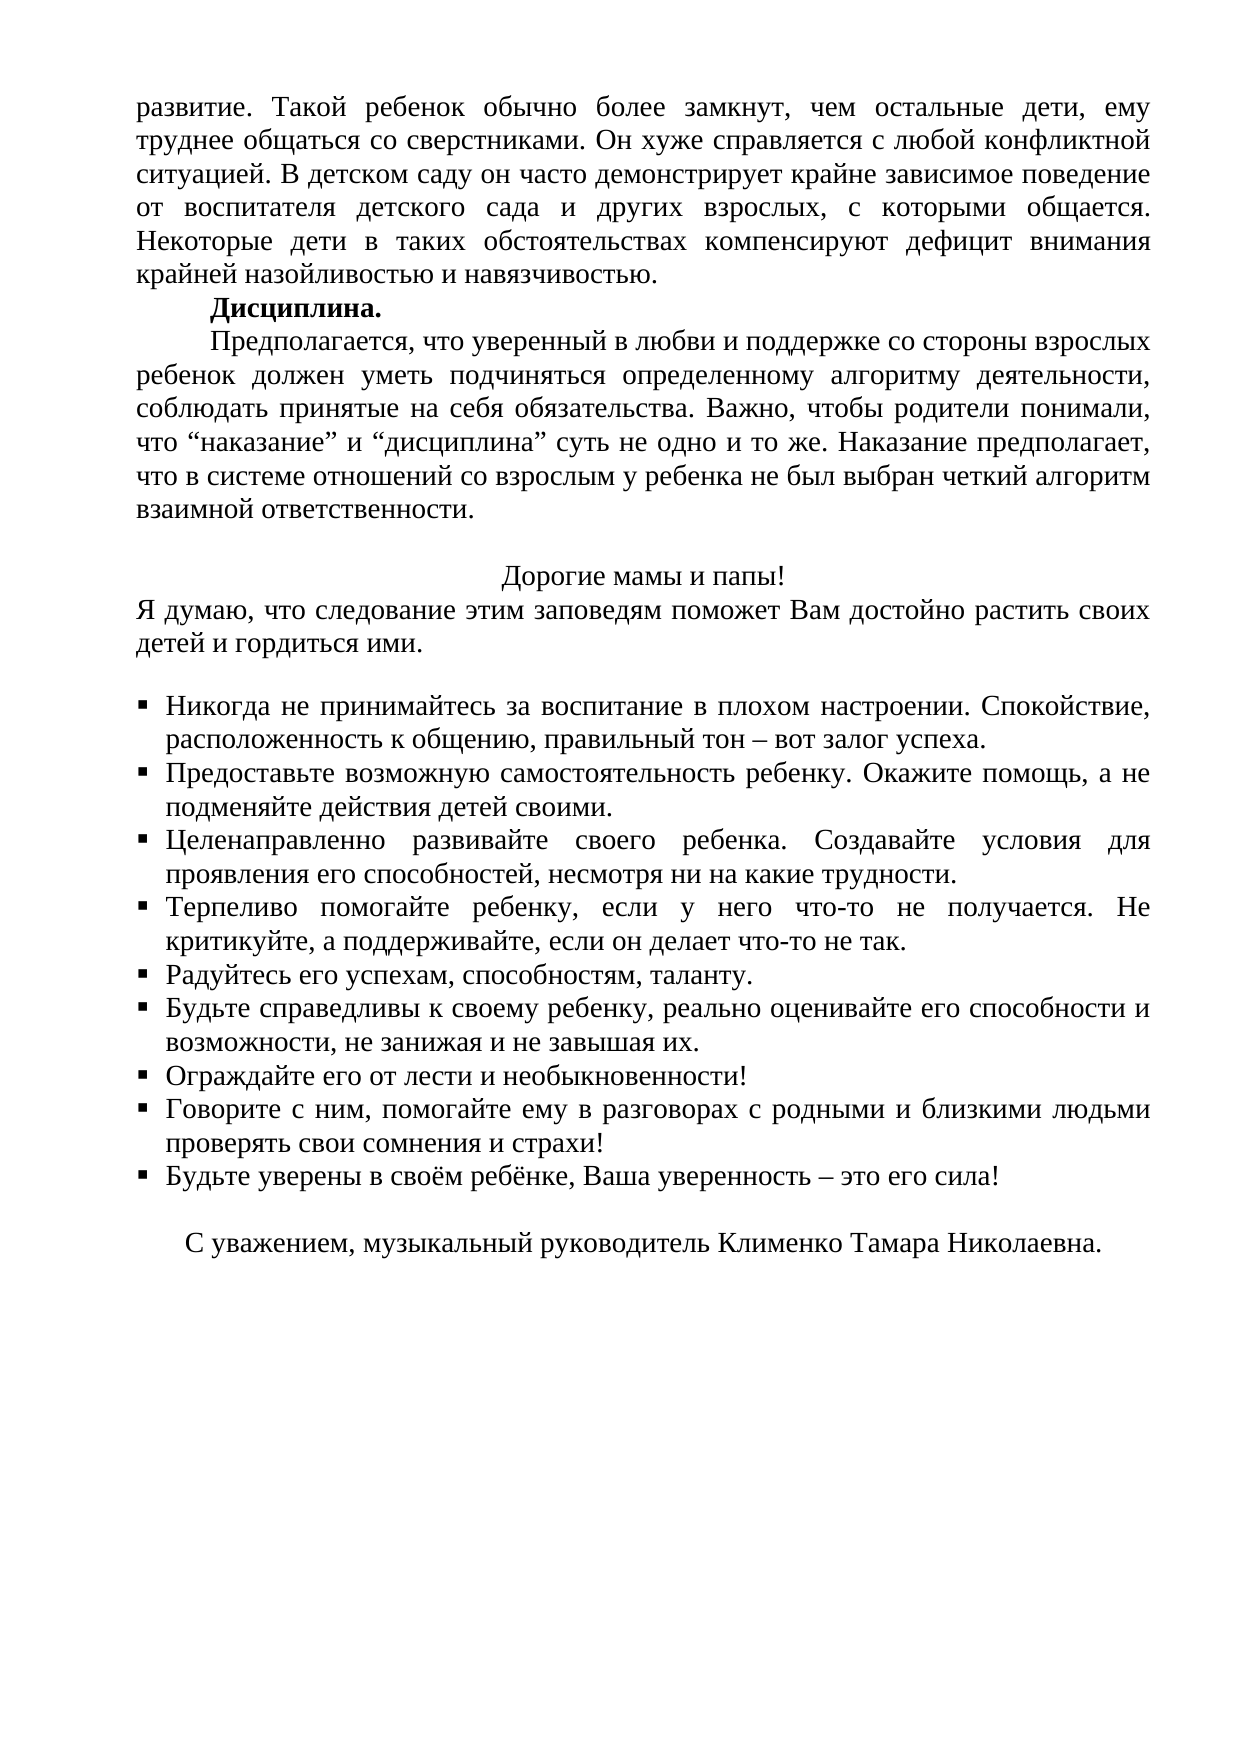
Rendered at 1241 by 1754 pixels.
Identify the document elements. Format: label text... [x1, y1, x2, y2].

text Дорогие мамы и папы! [136, 558, 1152, 592]
list Терпеливо помогайте ребенку, если у него что-то не получается. Не критикуйте, а поддерживайте, если он делает что-то не так. [136, 889, 1152, 957]
text Предполагается, что уверенный в любви и поддержке со стороны взрослых ребенок должен уметь подчиняться определенному алгоритму деятельности, соблюдать принятые на себя обязательства. Важно, чтобы родители понимали, что “наказание” и “дисциплина” суть не одно и то же. Наказание предполагает, что в системе отношений со взрослым у ребенка не был выбран четкий алгоритм взаимной ответственности. [136, 323, 1152, 525]
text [136, 89, 1152, 290]
list Никогда не принимайтесь за воспитание в плохом настроении. Спокойствие, расположенность к общению, правильный тон – вот залог успеха. [136, 688, 1152, 755]
list Ограждайте его от лести и необыкновенности! [136, 1058, 1152, 1091]
list Будьте справедливы к своему ребенку, реально оценивайте его способности и возможности, не занижая и не завышая их. [136, 990, 1152, 1058]
text Я думаю, что следование этим заповедям поможет Вам достойно растить своих детей и гордиться ими. [136, 592, 1152, 659]
list Целенаправленно развивайте своего ребенка. Создавайте условия для проявления его способностей, несмотря ни на какие трудности. [136, 822, 1152, 889]
list Радуйтесь его успехам, способностям, таланту. [136, 957, 1152, 990]
text Дисциплина. [136, 290, 1152, 323]
list Говорите с ним, помогайте ему в разговорах с родными и близкими людьми проверять свои сомнения и страхи! [136, 1091, 1152, 1158]
list Предоставьте возможную самостоятельность ребенку. Окажите помощь, а не подменяйте действия детей своими. [136, 755, 1152, 822]
text С уважением, музыкальный руководитель Клименко Тамара Николаевна. [136, 1226, 1152, 1259]
list Будьте уверены в своём ребёнке, Ваша уверенность – это его сила! [136, 1158, 1152, 1192]
